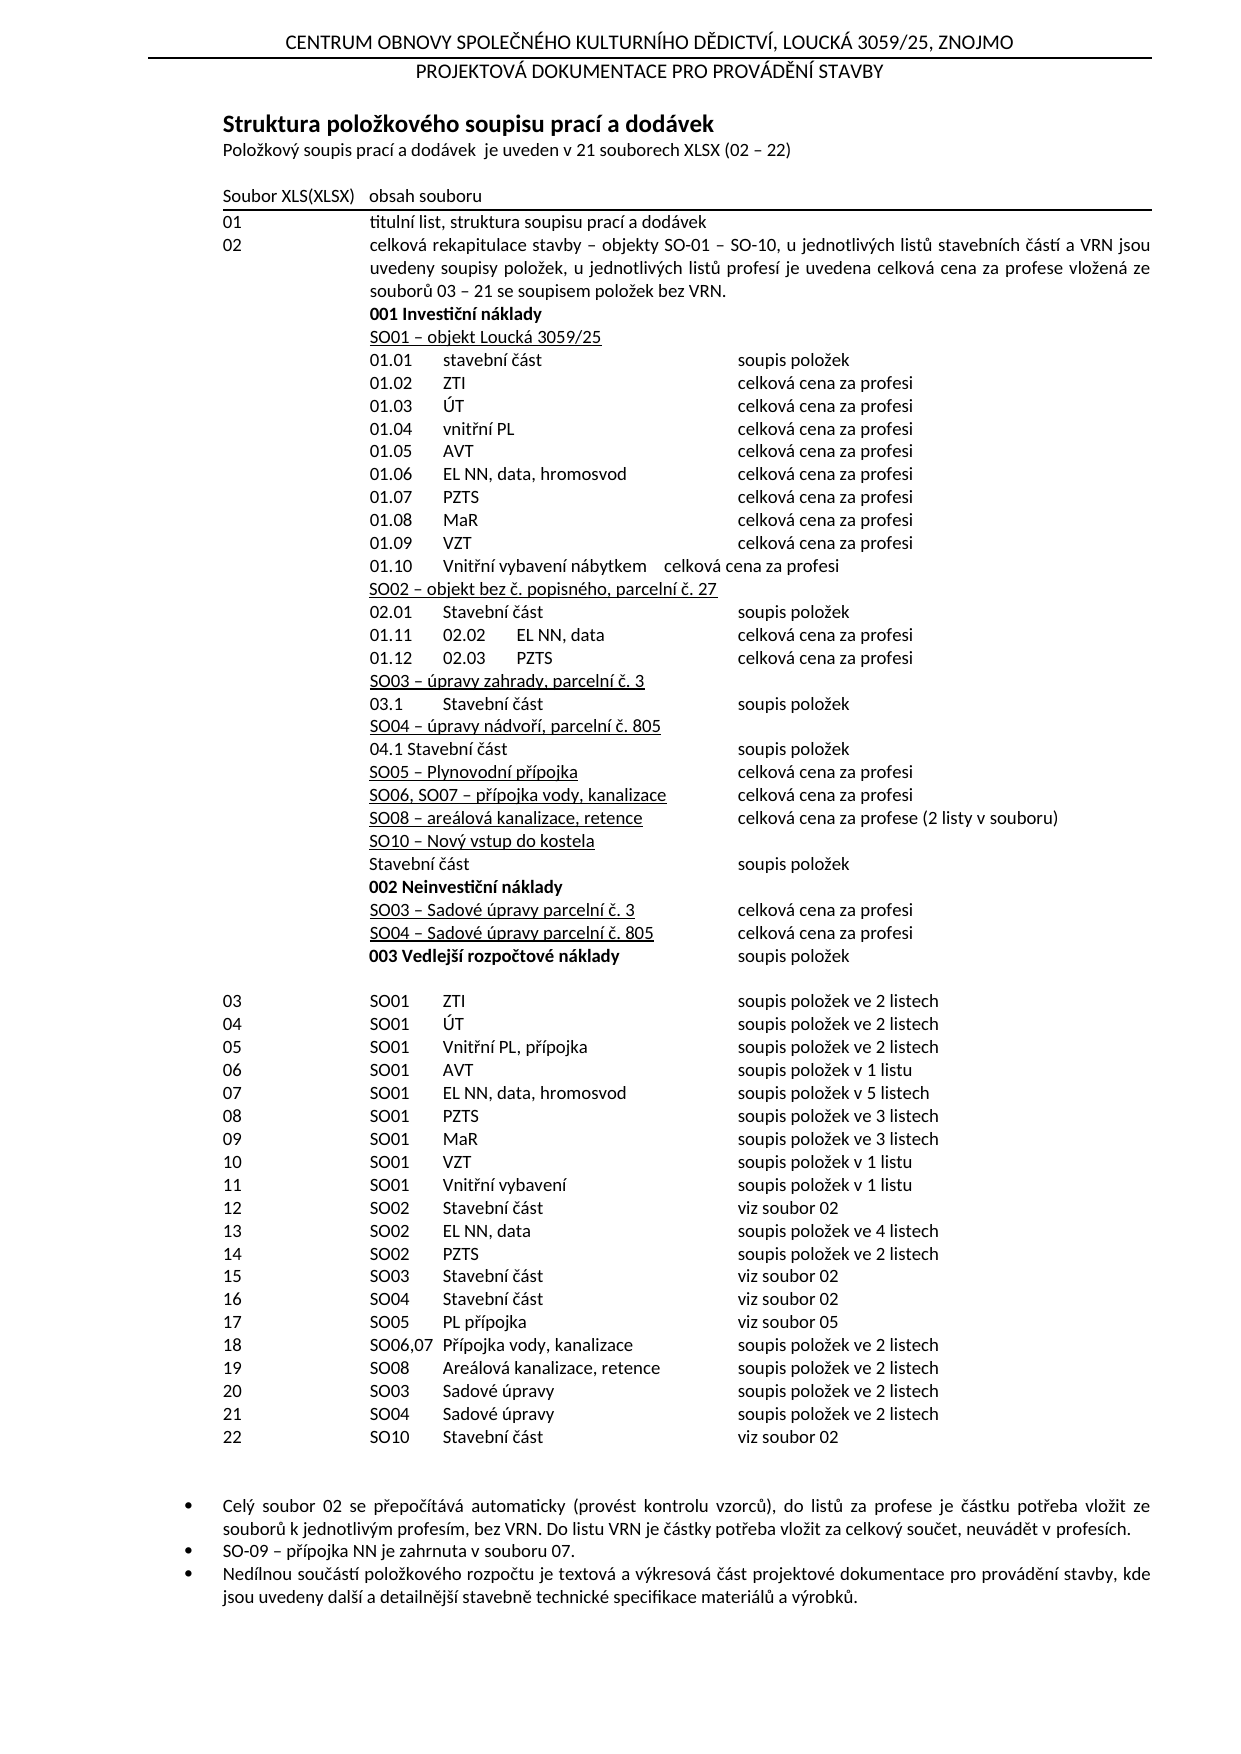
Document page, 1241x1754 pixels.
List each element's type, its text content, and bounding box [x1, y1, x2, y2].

list PZTS celková cena za profesi [369, 486, 1152, 508]
list celková rekapitulace stavby – objekty SO-01 – SO-10, u jednotlivých listů stavebních částí a VRN jsou uvedeny soupisy položek, u jednotlivých listů profesí je uvedena celková cena za profese vložená ze souborů 03 – 21 se soupisem položek bez VRN. [223, 233, 1152, 302]
list EL NN, data, hromosvod celková cena za profesi [369, 463, 1152, 486]
list SO06,07 Přípojka vody, kanalizace soupis položek ve 2 listech [223, 1333, 1152, 1356]
list SO08 Areálová kanalizace, retence soupis položek ve 2 listech [223, 1356, 1152, 1379]
list ÚT celková cena za profesi [369, 394, 1152, 417]
list SO02 EL NN, data soupis položek ve 4 listech [223, 1219, 1152, 1242]
list SO01 AVT soupis položek v 1 listu [223, 1058, 1152, 1081]
list titulní list, struktura soupisu prací a dodávek [223, 211, 1152, 233]
list SO06, SO07 – přípojka vody, kanalizace celková cena za profesi [369, 783, 1152, 806]
list Položkový soupis prací a dodávek je uveden v 21 souborech XLSX (02 – 22) [223, 139, 1152, 162]
list SO01 Vnitřní vybavení soupis položek v 1 listu [223, 1173, 1152, 1196]
text SO04 – úpravy nádvoří, parcelní č. 805 [369, 715, 1152, 738]
list ZTI celková cena za profesi [369, 371, 1152, 394]
list SO05 – Plynovodní přípojka celková cena za profesi [369, 761, 1152, 783]
list SO02 – objekt bez č. popisného, parcelní č. 27 [368, 577, 1152, 600]
list SO10 Stavební část viz soubor 02 [223, 1425, 1152, 1448]
list SO10 – Nový vstup do kostela [369, 829, 1152, 852]
list Soubor XLS(XLSX) obsah souboru [223, 184, 1152, 209]
list SO08 – areálová kanalizace, retence celková cena za profese (2 listy v souboru) [369, 806, 1152, 829]
text SO03 – Sadové úpravy parcelní č. 3 celková cena za profesi [369, 898, 1152, 921]
list 02.03 PZTS celková cena za profesi [369, 646, 1152, 669]
list VZT celková cena za profesi [369, 531, 1152, 554]
list SO05 PL přípojka viz soubor 05 [223, 1311, 1152, 1333]
text SO03 – úpravy zahrady, parcelní č. 3 [369, 669, 1152, 692]
text Stavební část soupis položek [295, 852, 1152, 875]
list SO-09 – přípojka NN je zahrnuta v souboru 07. [185, 1540, 1152, 1563]
list 02.02 EL NN, data celková cena za profesi [369, 623, 1152, 646]
list SO04 Sadové úpravy soupis položek ve 2 listech [223, 1402, 1152, 1425]
list SO02 Stavební část viz soubor 02 [223, 1196, 1152, 1219]
list 001 Investiční náklady [369, 302, 1152, 325]
list SO01 – objekt Loucká 3059/25 [369, 325, 1152, 348]
list SO03 Stavební část viz soubor 02 [223, 1265, 1152, 1288]
list SO01 ÚT soupis položek ve 2 listech [223, 1013, 1152, 1036]
text 003 Vedlejší rozpočtové náklady soupis položek [295, 944, 1152, 967]
list MaR celková cena za profesi [369, 508, 1152, 531]
list SO01 Vnitřní PL , přípojka soupis položek ve 2 listech [223, 1036, 1152, 1058]
list SO02 PZTS soupis položek ve 2 listech [223, 1242, 1152, 1265]
list stavební část soupis položek [369, 348, 1152, 371]
list Struktura položkového soupisu prací a dodávek [223, 108, 1152, 139]
list SO01 ZTI soupis položek ve 2 listech [223, 990, 1152, 1013]
list SO03 Sadové úpravy soupis položek ve 2 listech [223, 1379, 1152, 1402]
list Celý soubor 02 se přepočítává automaticky (provést kontrolu vzorců), do listů za profese je částku potřeba vložit ze souborů k jednotlivým profesím, bez VRN. Do listu VRN je částky potřeba vložit za celkový součet, neuvádět v profesích. [185, 1494, 1152, 1540]
list Stavební část soupis položek [369, 738, 1152, 761]
text SO04 – Sadové úpravy parcelní č. 805 celková cena za profesi [369, 921, 1152, 944]
list AVT celková cena za profesi [369, 440, 1152, 463]
list Vnitřní vybavení nábytkem celková cena za profesi [369, 554, 1152, 577]
text 02.01 Stavební část soupis položek [369, 600, 1152, 623]
list Nedílnou součástí položkového rozpočtu je textová a výkresová část projektové dokumentace pro provádění stavby, kde jsou uvedeny další a detailnější stavebně technické specifikace materiálů a výrobků. [185, 1563, 1152, 1608]
list SO01 PZTS soupis položek ve 3 listech [223, 1104, 1152, 1127]
list vnitřní PL celková cena za profesi [369, 417, 1152, 440]
list SO01 EL NN, data, hromosvod soupis položek v 5 listech [223, 1081, 1152, 1104]
text 03.1 Stavební část soupis položek [369, 692, 1152, 715]
text 002 Neinvestiční náklady [295, 875, 1152, 898]
list SO04 Stavební část viz soubor 02 [223, 1288, 1152, 1311]
list SO01 MaR soupis položek ve 3 listech [223, 1127, 1152, 1150]
list SO01 VZT soupis položek v 1 listu [223, 1150, 1152, 1173]
